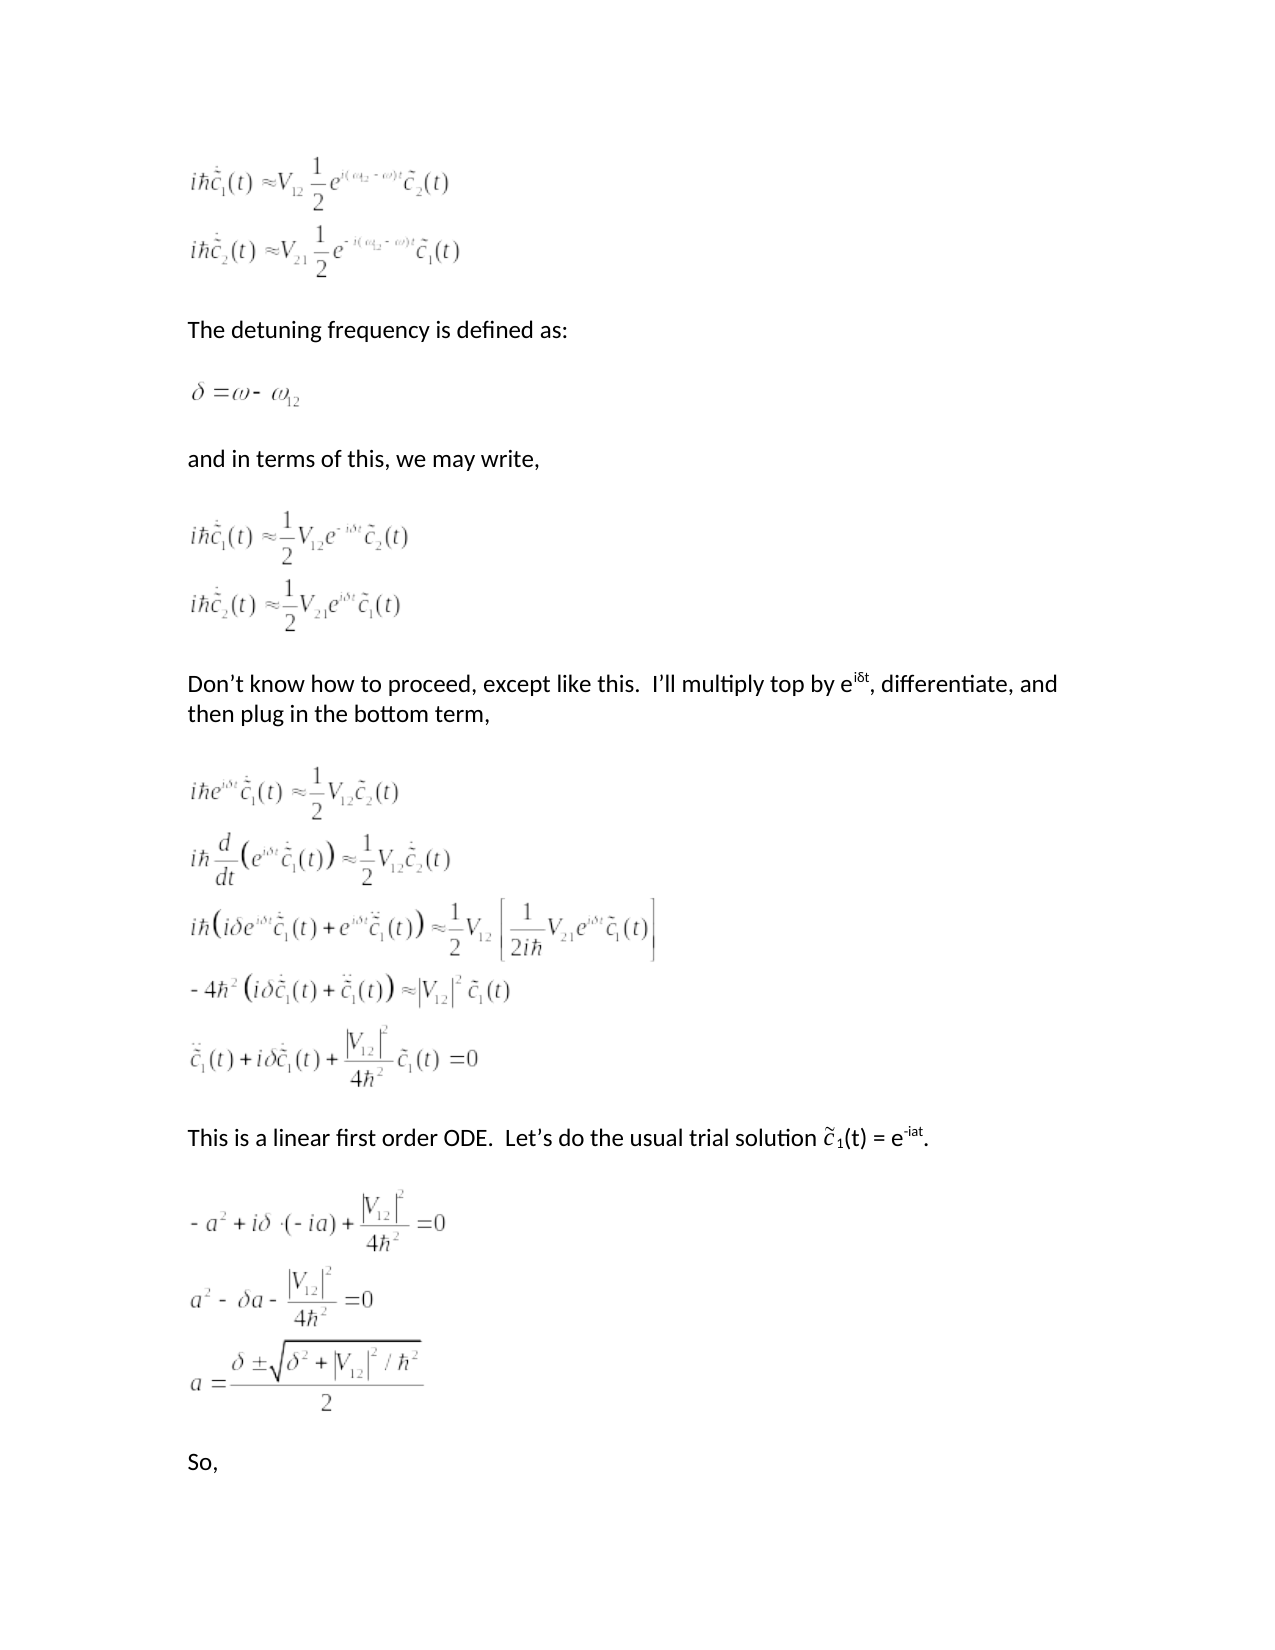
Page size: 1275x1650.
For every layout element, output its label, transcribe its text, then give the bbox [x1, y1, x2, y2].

text Don’t know how to proceed, except like this. I’ll multiply top by eiδt, differentiate, and then plug in the bottom term, [187, 668, 1087, 729]
text So, [187, 1446, 1087, 1477]
text This is a linear first order ODE. Let’s do the usual trial solution 1(t) = e-iat. [187, 1122, 1087, 1153]
text The detuning frequency is defined as: [187, 314, 1087, 344]
text and in terms of this, we may write, [187, 443, 1087, 473]
